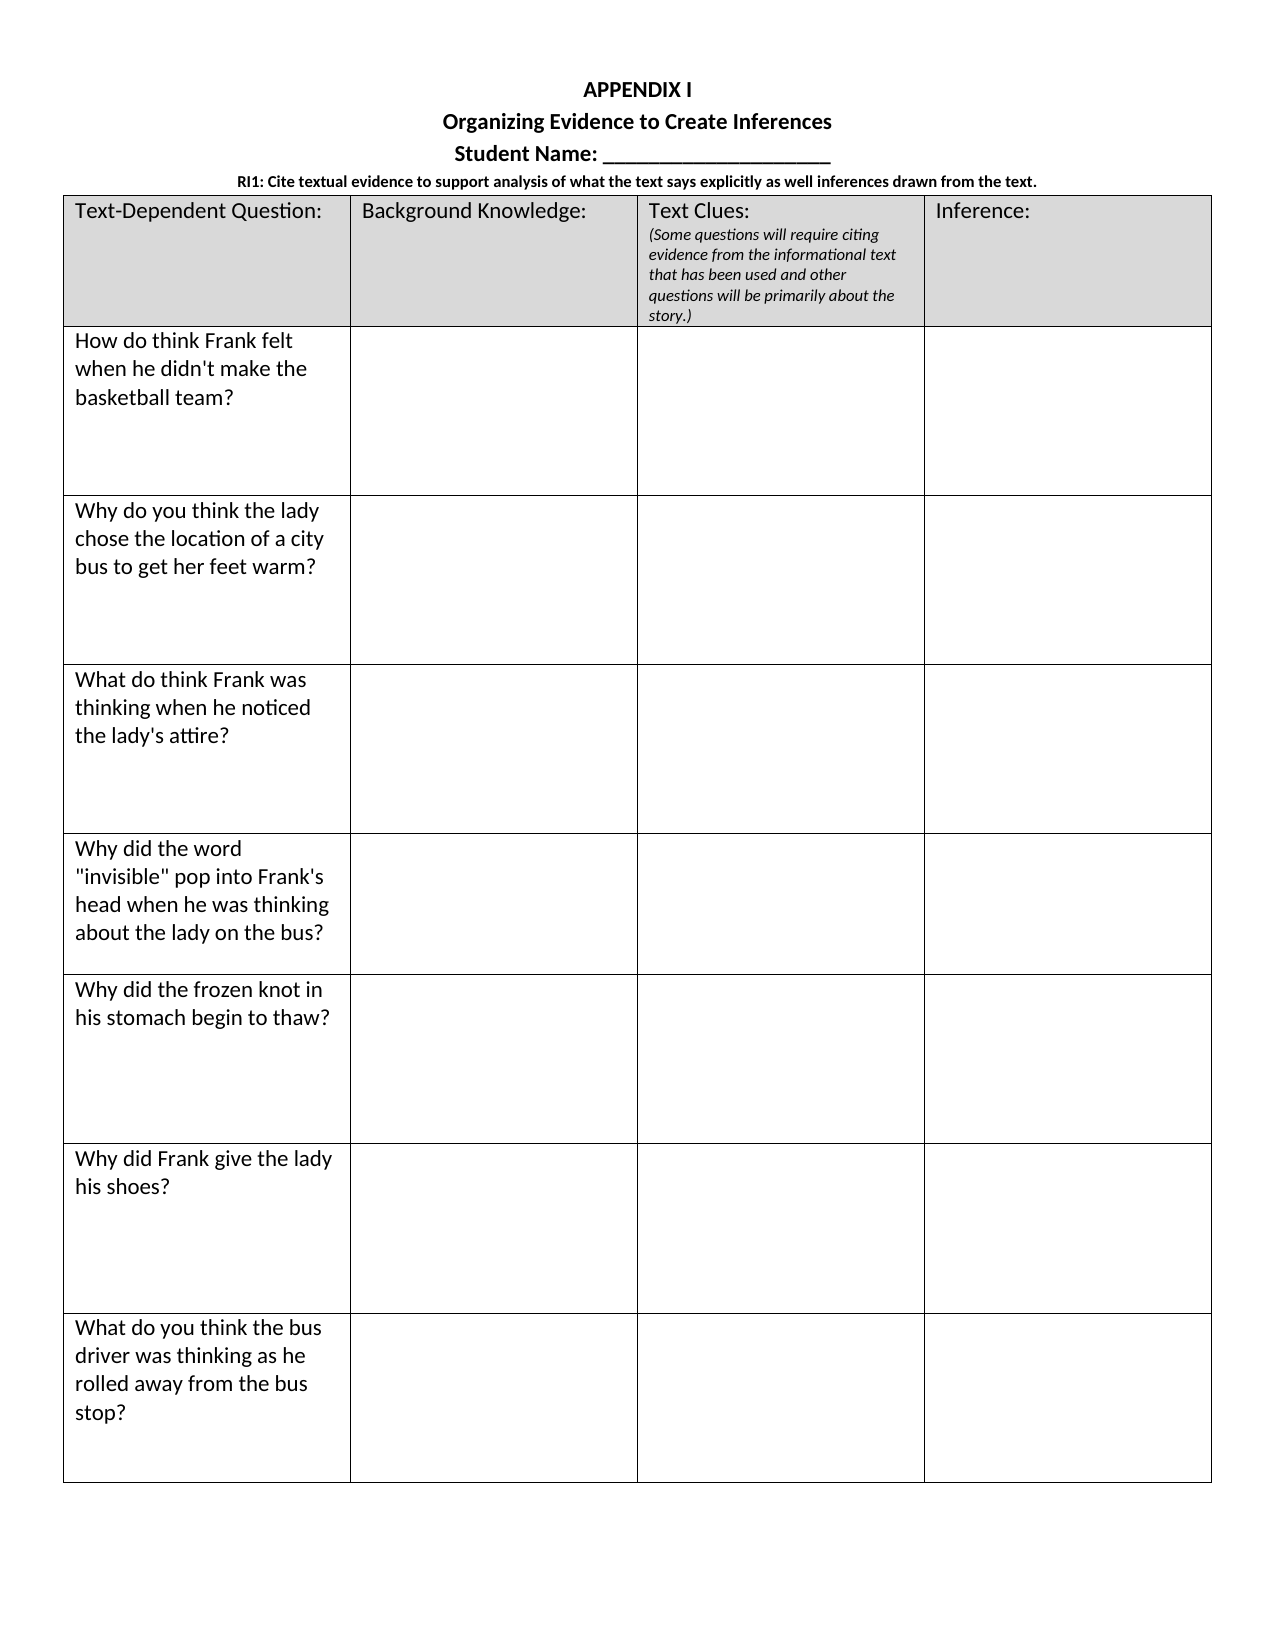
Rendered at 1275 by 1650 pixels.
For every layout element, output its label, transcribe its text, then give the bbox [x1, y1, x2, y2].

text Student Name: ____________________ [75, 139, 1200, 167]
table_cell [351, 834, 637, 974]
table_cell [925, 834, 1211, 974]
table_header Text-Dependent Question: [64, 196, 350, 326]
table_cell [351, 496, 637, 664]
table_cell Why did Frank give the lady his shoes? [64, 1144, 350, 1312]
table_cell Why did the word "invisible" pop into Frank's head when he was thinking about the lady on the bus? [64, 834, 350, 974]
table_cell [925, 496, 1211, 664]
table_cell [638, 1144, 924, 1312]
table_cell [925, 1144, 1211, 1312]
table_cell [925, 1314, 1211, 1482]
table_cell What do think Frank was thinking when he noticed the lady's attire? [64, 665, 350, 833]
table_cell [638, 975, 924, 1143]
table_cell [925, 327, 1211, 495]
table_cell [351, 665, 637, 833]
table_header Text Clues: (Some questions will require citing evidence from the informational text that has been used and other questions will be primarily about the story.) [638, 196, 924, 326]
table_cell [351, 1314, 637, 1482]
table_cell [638, 1314, 924, 1482]
table_cell Why do you think the lady chose the location of a city bus to get her feet warm? [64, 496, 350, 664]
table_cell [351, 1144, 637, 1312]
table_header Background Knowledge: [351, 196, 637, 326]
table_cell Why did the frozen knot in his stomach begin to thaw? [64, 975, 350, 1143]
table_cell [351, 975, 637, 1143]
table_cell [638, 327, 924, 495]
table_cell [351, 327, 637, 495]
table_cell [925, 975, 1211, 1143]
table_cell [925, 665, 1211, 833]
text RI1: Cite textual evidence to support analysis of what the text says explicitly as well inferences drawn from the text. [75, 172, 1200, 192]
table_cell [638, 496, 924, 664]
table_cell [638, 665, 924, 833]
table_cell What do you think the bus driver was thinking as he rolled away from the bus stop? [64, 1314, 350, 1482]
table_cell How do think Frank felt when he didn't make the basketball team? [64, 327, 350, 495]
table_cell [638, 834, 924, 974]
text APPENDIX I [75, 75, 1200, 103]
table_header Inference: [925, 196, 1211, 326]
text Organizing Evidence to Create Inferences [75, 107, 1200, 135]
